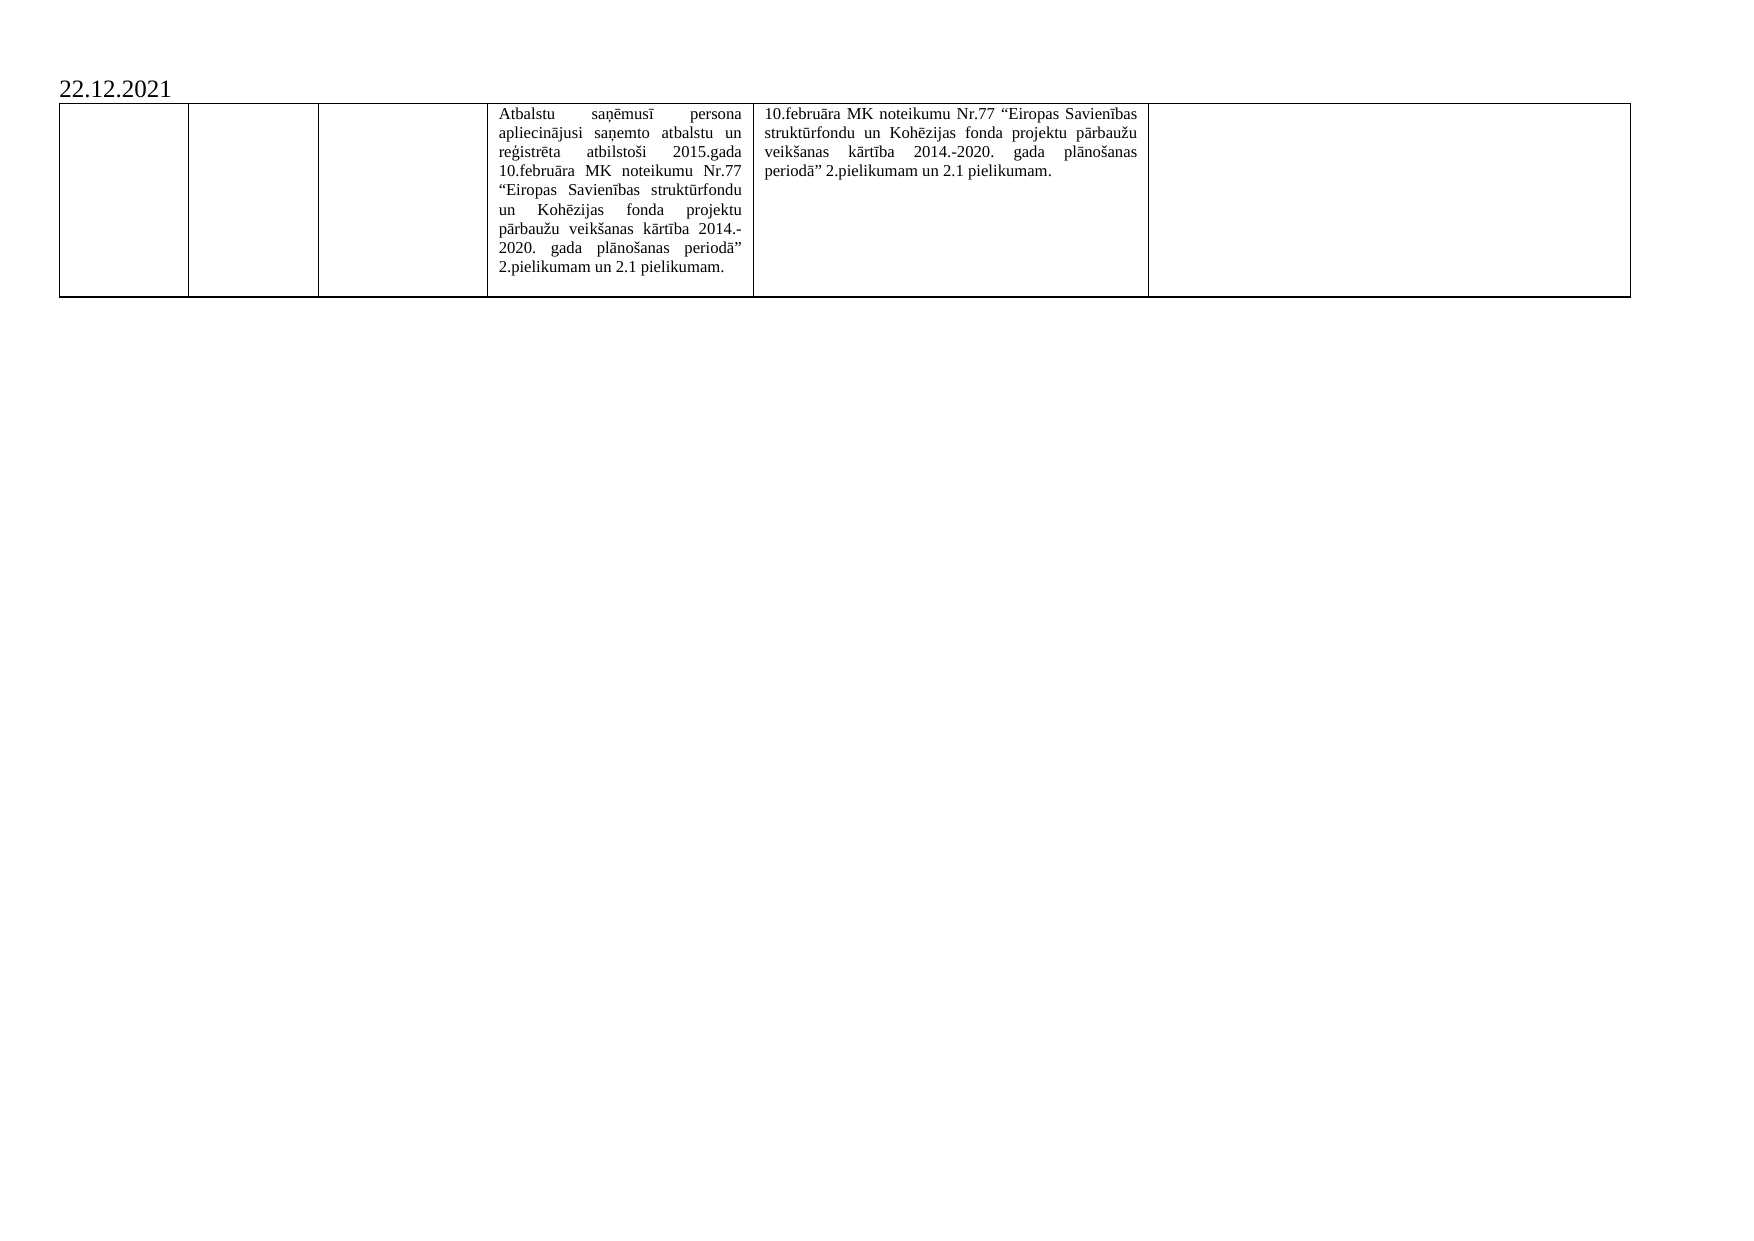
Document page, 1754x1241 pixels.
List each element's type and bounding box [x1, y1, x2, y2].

table_cell [488, 104, 753, 296]
table_cell [189, 104, 318, 296]
table_cell [60, 104, 188, 296]
table_cell [319, 104, 487, 296]
table_cell [1149, 104, 1630, 296]
table_cell [754, 104, 1148, 296]
